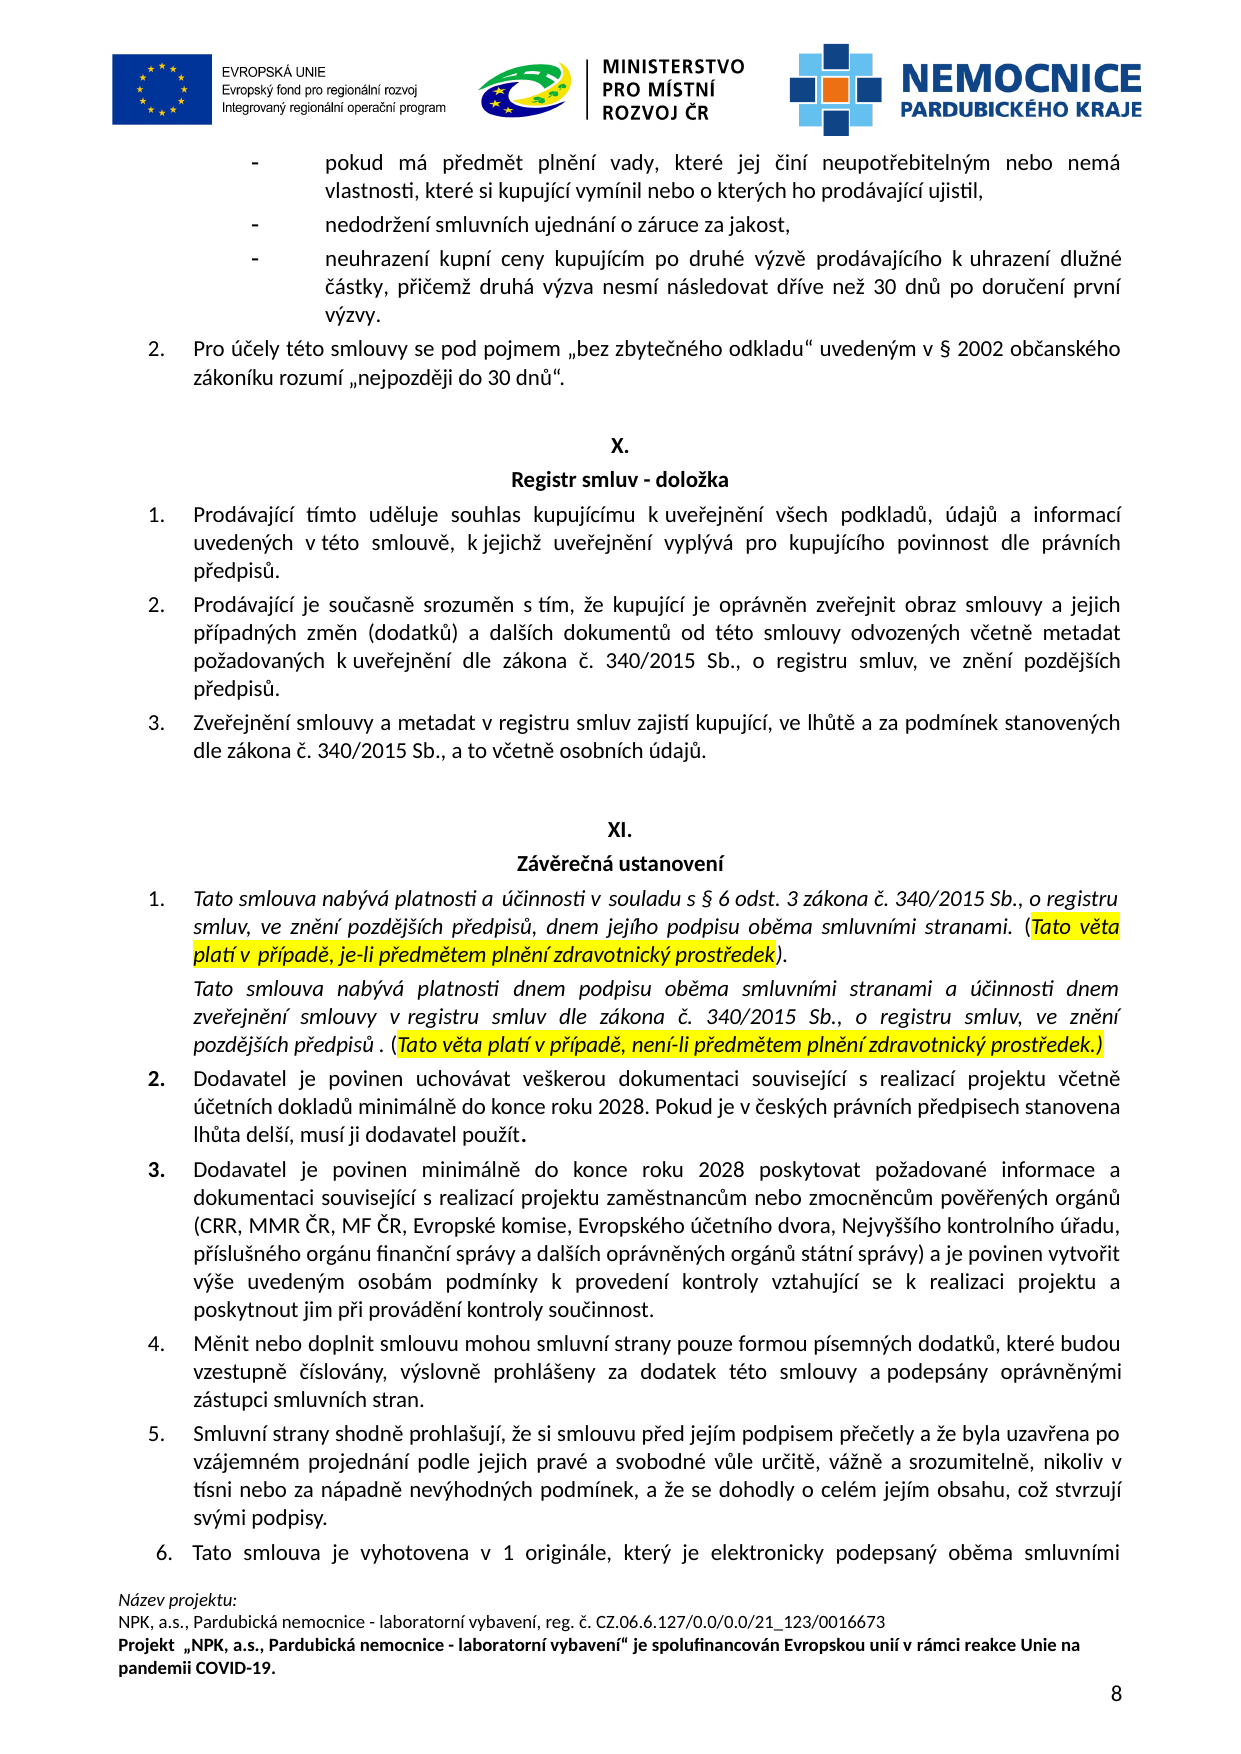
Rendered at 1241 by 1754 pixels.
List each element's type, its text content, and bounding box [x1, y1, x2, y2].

picture [788, 42, 1142, 137]
text 6. Tato smlouva je vyhotovena v 1 originále, který je elektronicky podepsaný oběma smluvními stranami. [156, 1538, 1122, 1566]
list neuhrazení kupní ceny kupujícím po druhé výzvě prodávajícího k uhrazení dlužné částky, přičemž druhá výzva nesmí následovat dříve než 30 dnů po doručení první výzvy. [251, 244, 1122, 328]
list nedodržení smluvních ujednání o záruce za jakost, [251, 210, 1122, 238]
text Tato smlouva nabývá platnosti dnem podpisu oběma smluvními stranami a účinnosti dnem zveřejnění smlouvy v registru smluv dle zákona č. 340/2015 Sb., o registru smluv, ve znění pozdějších předpisů . (Tato věta platí v případě, není-li předmětem plnění zdravotnický prostředek.) [193, 974, 1122, 1058]
text XI. [118, 815, 1122, 843]
picture [90, 30, 766, 148]
list Prodávající je současně srozuměn s tím, že kupující je oprávněn zveřejnit obraz smlouvy a jejich případných změn (dodatků) a dalších dokumentů od této smlouvy odvozených včetně metadat požadovaných k uveřejnění dle zákona č. 340/2015 Sb., o registru smluv, ve znění pozdějších předpisů. [148, 590, 1122, 702]
list Zveřejnění smlouvy a metadat v registru smluv zajistí kupující, ve lhůtě a za podmínek stanovených dle zákona č. 340/2015 Sb., a to včetně osobních údajů. [148, 708, 1122, 764]
list Prodávající tímto uděluje souhlas kupujícímu k uveřejnění všech podkladů, údajů a informací uvedených v této smlouvě, k jejichž uveřejnění vyplývá pro kupujícího povinnost dle právních předpisů. [148, 500, 1122, 584]
list pokud má předmět plnění vady, které jej činí neupotřebitelným nebo nemá vlastnosti, které si kupující vymínil nebo o kterých ho prodávající ujistil, [251, 148, 1122, 204]
list Dodavatel je povinen uchovávat veškerou dokumentaci související s realizací projektu včetně účetních dokladů minimálně do konce roku 2028. Pokud je v českých právních předpisech stanovena lhůta delší, musí ji dodavatel použít. [148, 1064, 1122, 1148]
list Tato smlouva nabývá platnosti a účinnosti v souladu s § 6 odst. 3 zákona č. 340/2015 Sb., o registru smluv, ve znění pozdějších předpisů, dnem jejího podpisu oběma smluvními stranami. (Tato věta platí v případě, je-li předmětem plnění zdravotnický prostředek). [148, 884, 1122, 968]
text Závěrečná ustanovení [118, 849, 1122, 878]
text Registr smluv - doložka [118, 465, 1122, 493]
list Smluvní strany shodně prohlašují, že si smlouvu před jejím podpisem přečetly a že byla uzavřena po vzájemném projednání podle jejich pravé a svobodné vůle určitě, vážně a srozumitelně, nikoliv v tísni nebo za nápadně nevýhodných podmínek, a že se dohodly o celém jejím obsahu, což stvrzují svými podpisy. [148, 1419, 1122, 1532]
text X. [118, 431, 1122, 459]
list Dodavatel je povinen minimálně do konce roku 2028 poskytovat požadované informace a dokumentaci související s realizací projektu zaměstnancům nebo zmocněncům pověřených orgánů (CRR, MMR ČR, MF ČR, Evropské komise, Evropského účetního dvora, Nejvyššího kontrolního úřadu, příslušného orgánu finanční správy a dalších oprávněných orgánů státní správy) a je povinen vytvořit výše uvedeným osobám podmínky k provedení kontroly vztahující se k realizaci projektu a poskytnout jim při provádění kontroly součinnost. [148, 1155, 1122, 1323]
list Měnit nebo doplnit smlouvu mohou smluvní strany pouze formou písemných dodatků, které budou vzestupně číslovány, výslovně prohlášeny za dodatek této smlouvy a podepsány oprávněnými zástupci smluvních stran. [148, 1329, 1122, 1413]
list Pro účely této smlouvy se pod pojmem „bez zbytečného odkladu“ uvedeným v § 2002 občanského zákoníku rozumí „nejpozději do 30 dnů“. [148, 334, 1122, 391]
